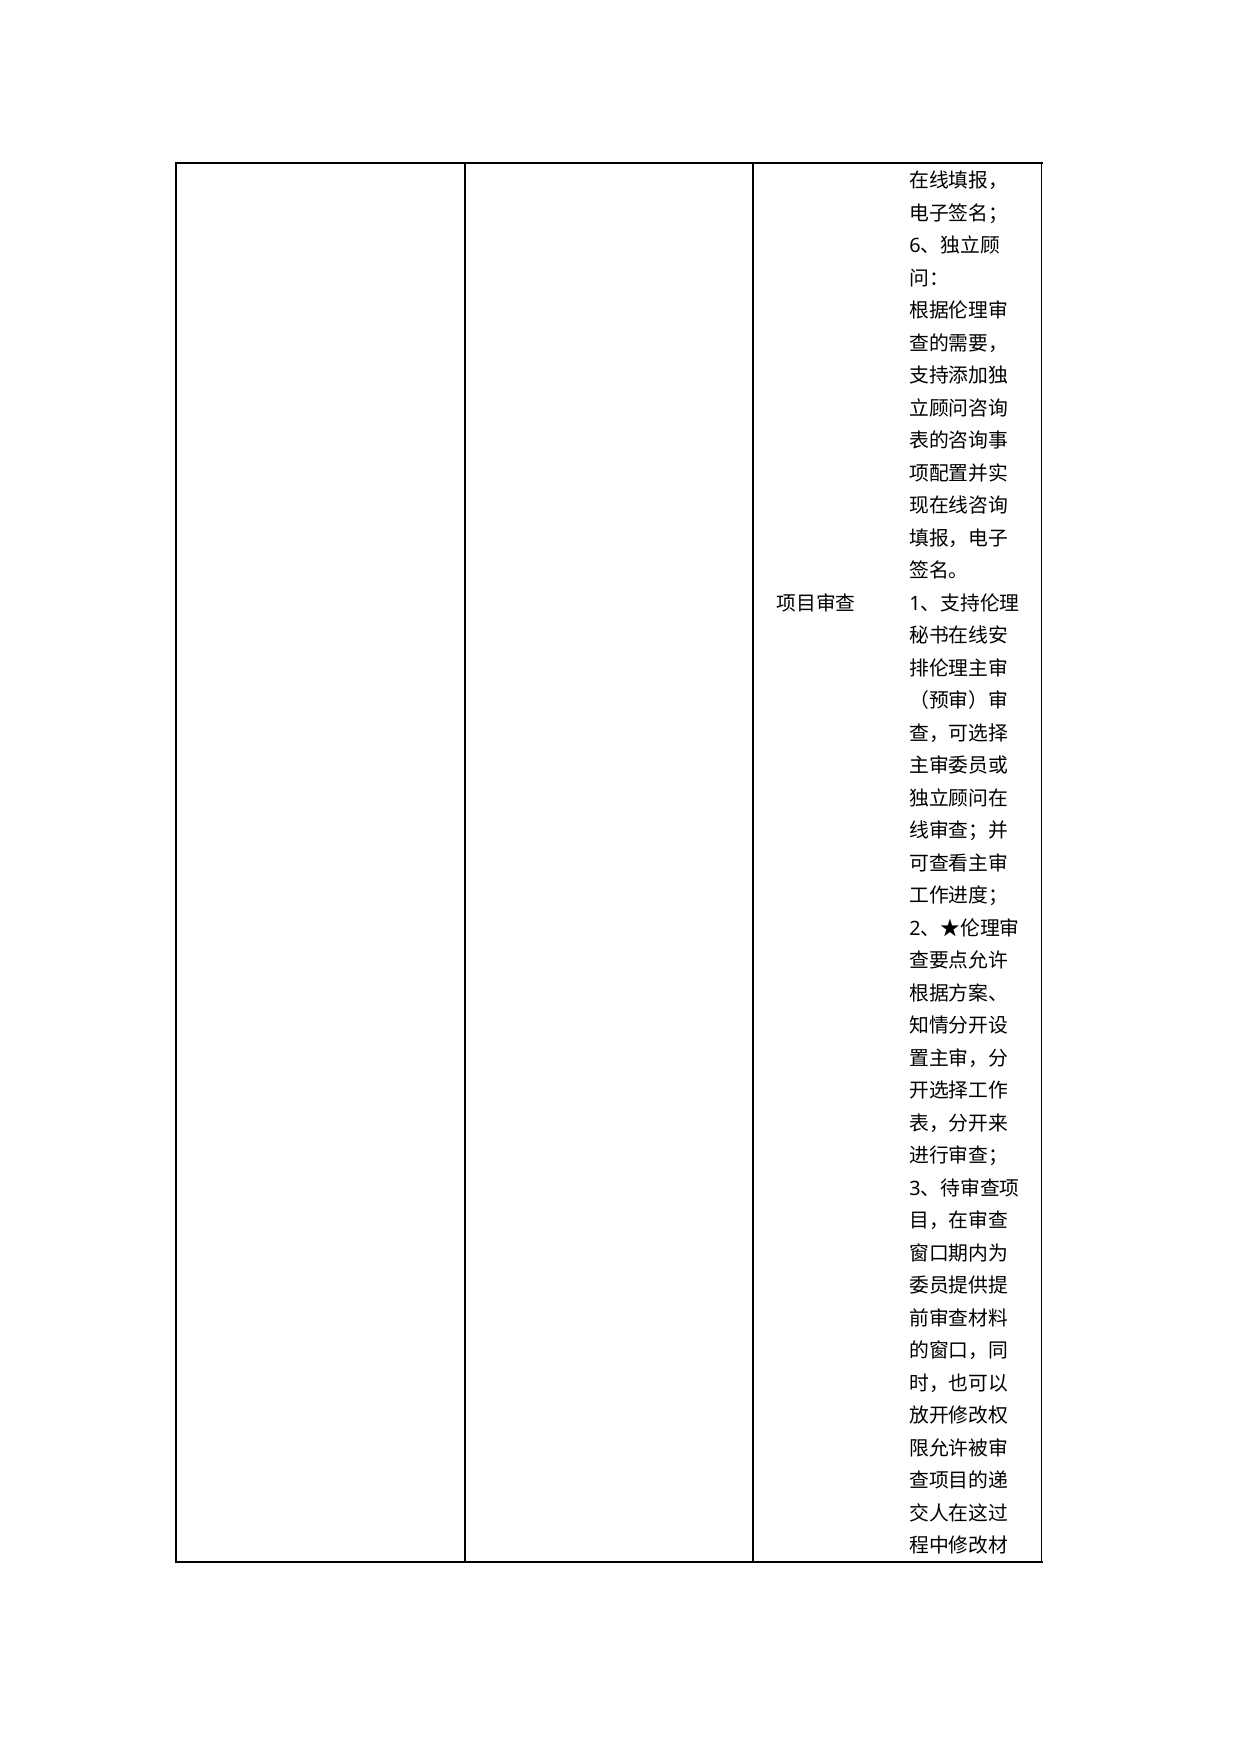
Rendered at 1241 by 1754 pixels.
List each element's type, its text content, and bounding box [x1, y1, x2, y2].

table_cell [466, 164, 752, 1561]
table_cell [754, 164, 1041, 1561]
table_cell 1 [177, 164, 464, 1561]
